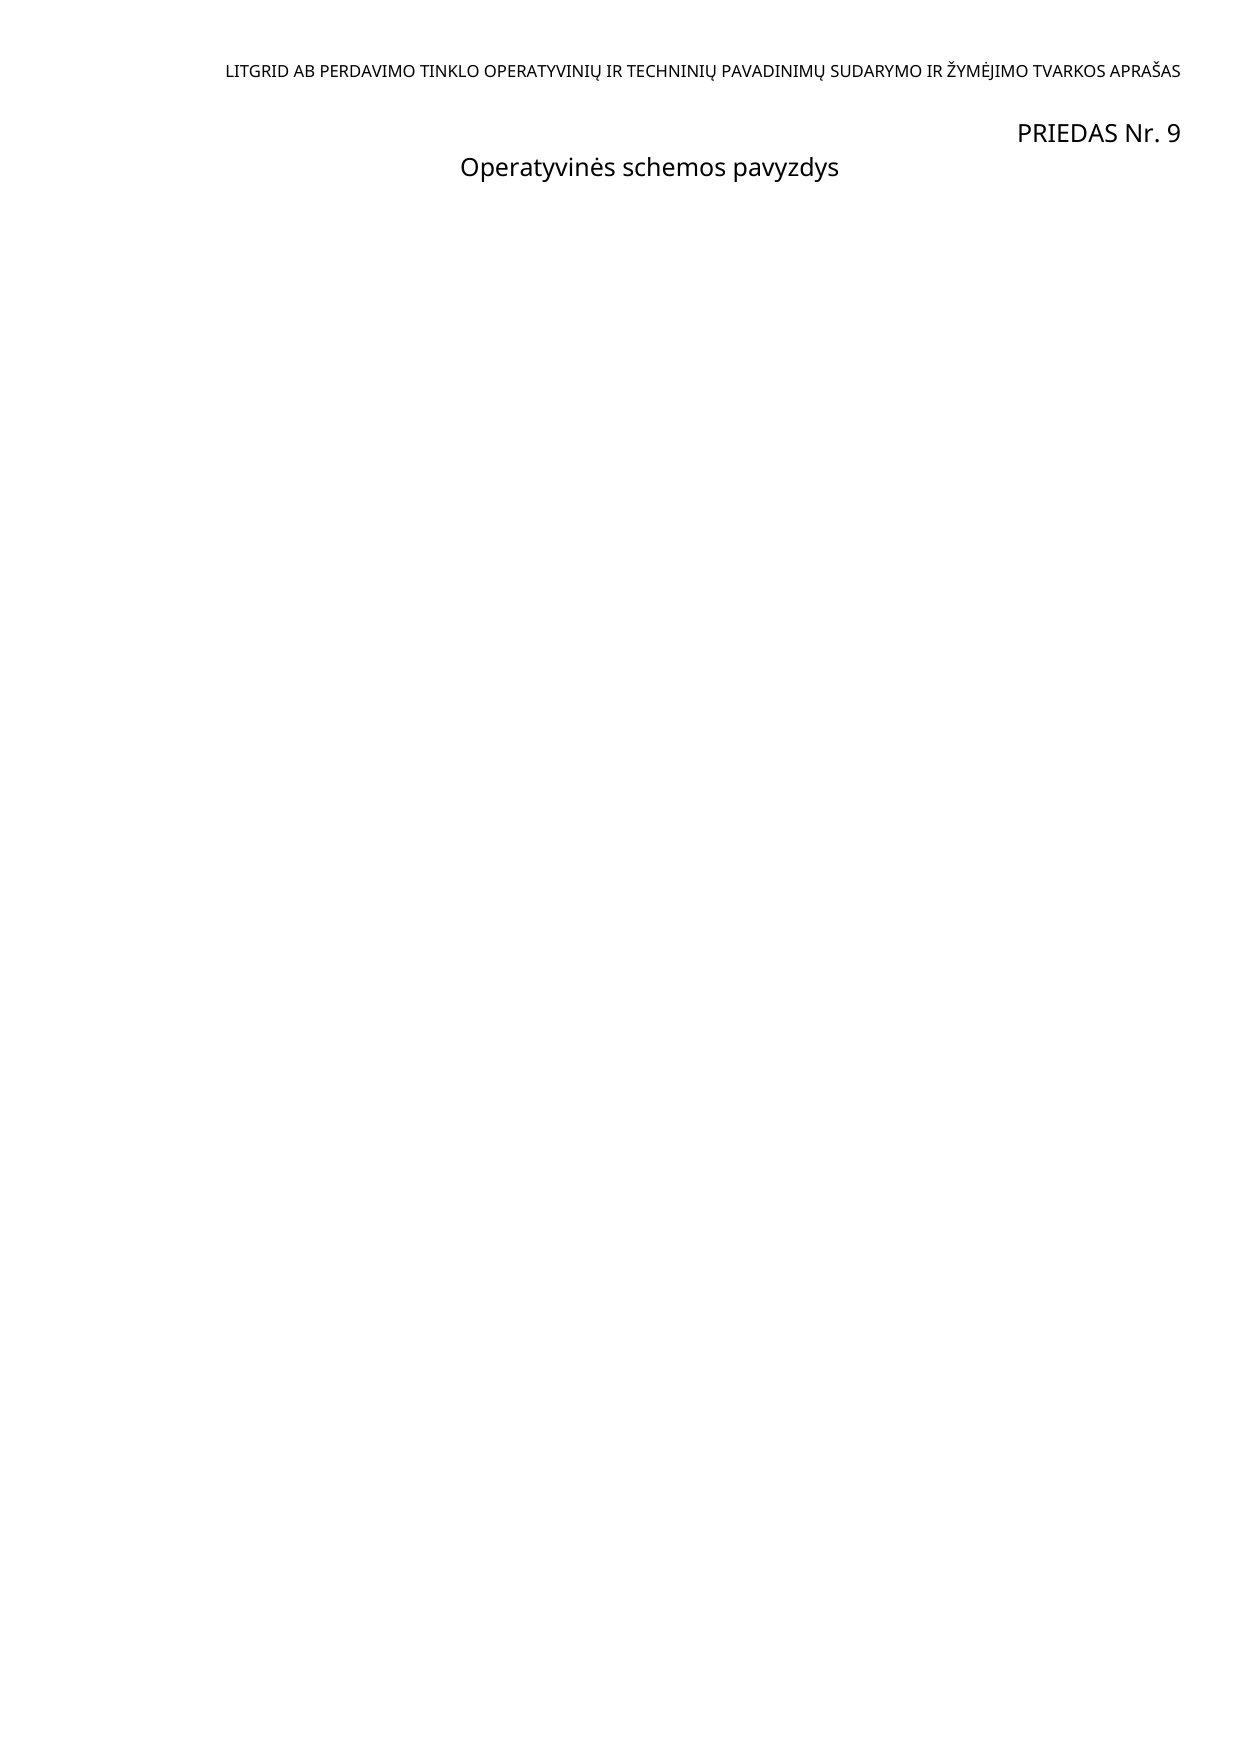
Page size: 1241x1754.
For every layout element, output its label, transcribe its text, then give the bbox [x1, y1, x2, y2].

text Operatyvinės schemos pavyzdys [118, 150, 1181, 184]
text LITGRID AB PERDAVIMO TINKLO OPERATYVINIŲ IR TECHNINIŲ PAVADINIMŲ SUDARYMO IR ŽYMĖJIMO TVARKOS APRAŠAS [118, 59, 1181, 82]
text PRIEDAS Nr. 9 [118, 116, 1181, 150]
